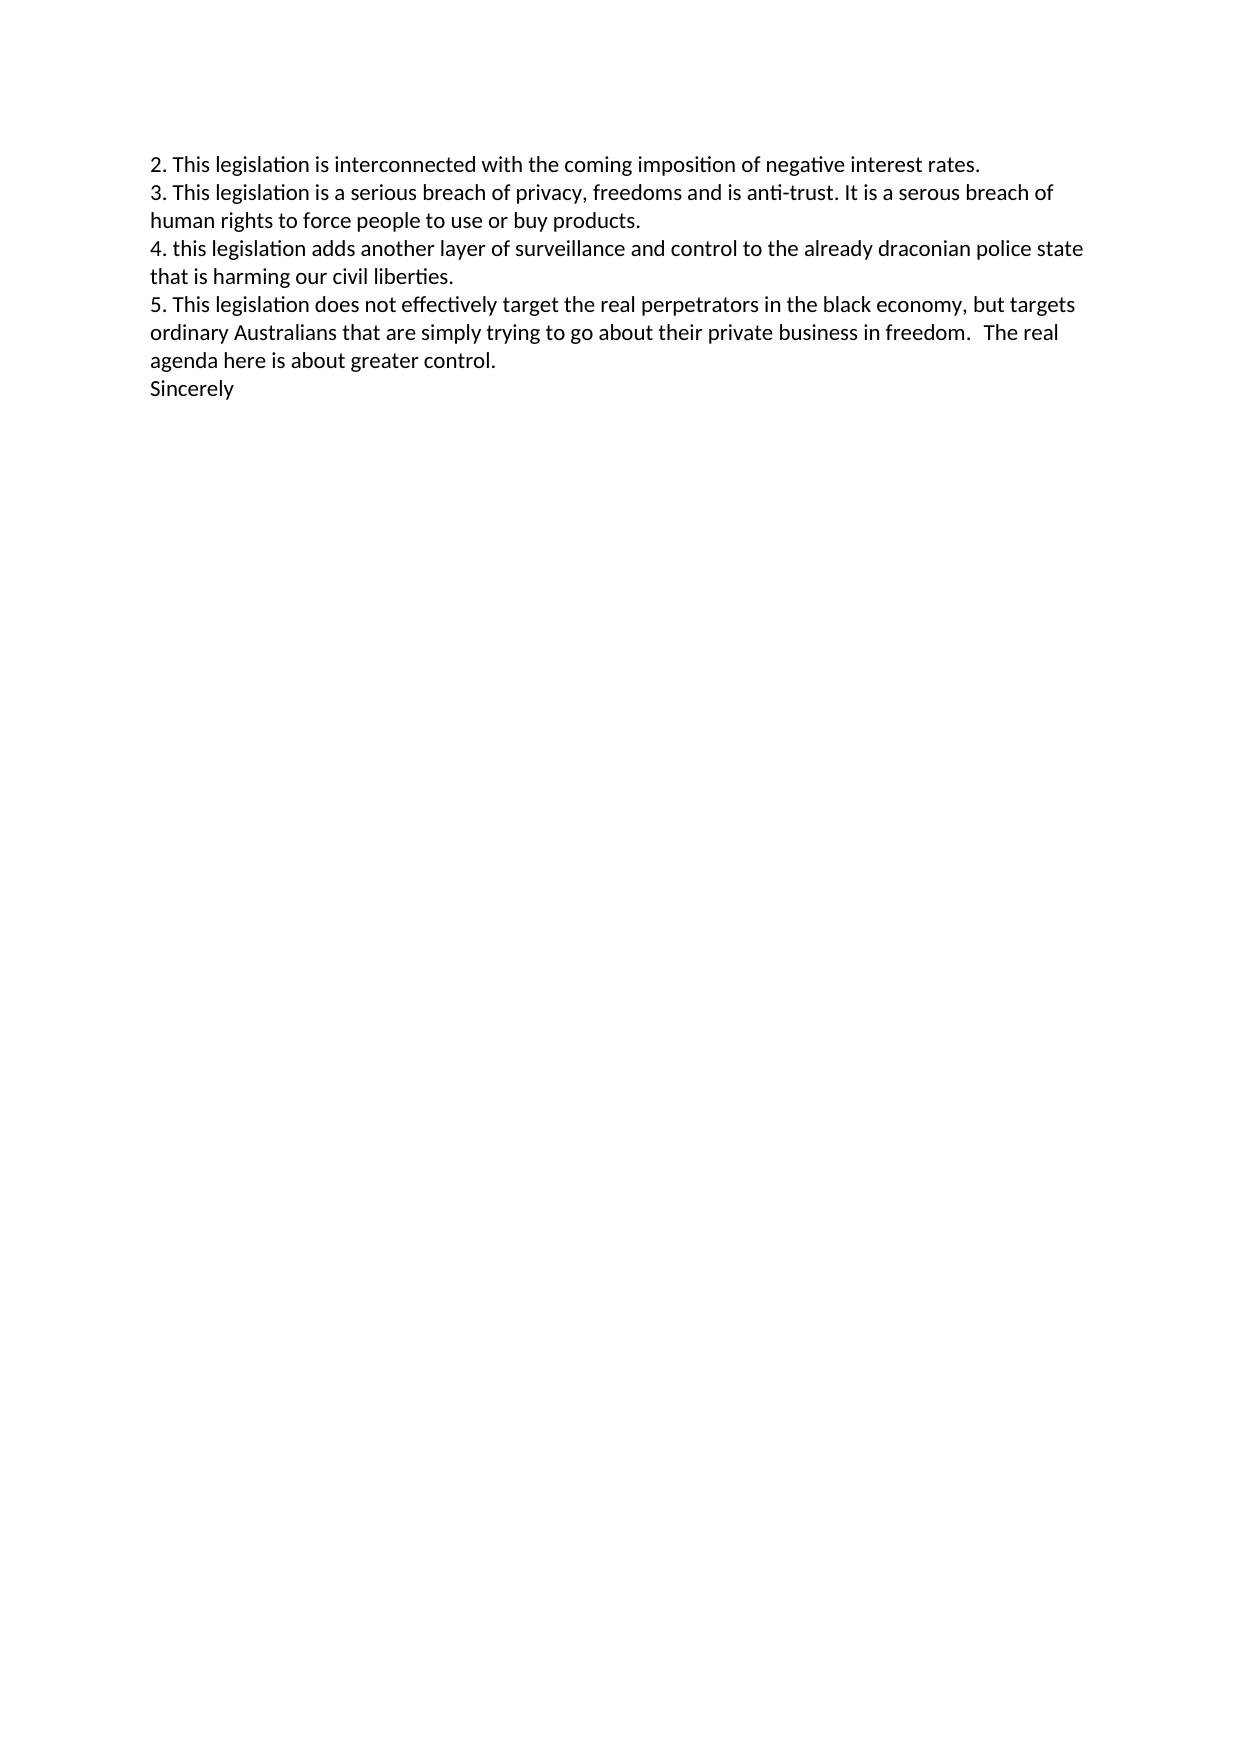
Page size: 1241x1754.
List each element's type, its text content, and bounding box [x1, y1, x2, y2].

text 3. This legislation is a serious breach of privacy, freedoms and is anti-trust. It is a serous breach of human rights to force people to use or buy products. [150, 178, 1090, 234]
text 5. This legislation does not effectively target the real perpetrators in the black economy, but targets ordinary Australians that are simply trying to go about their private business in freedom. The real agenda here is about greater control. [150, 290, 1090, 374]
text 4. this legislation adds another layer of surveillance and control to the already draconian police state that is harming our civil liberties. [150, 234, 1090, 290]
text 2. This legislation is interconnected with the coming imposition of negative interest rates. [150, 150, 1090, 178]
text Sincerely [150, 374, 1090, 402]
